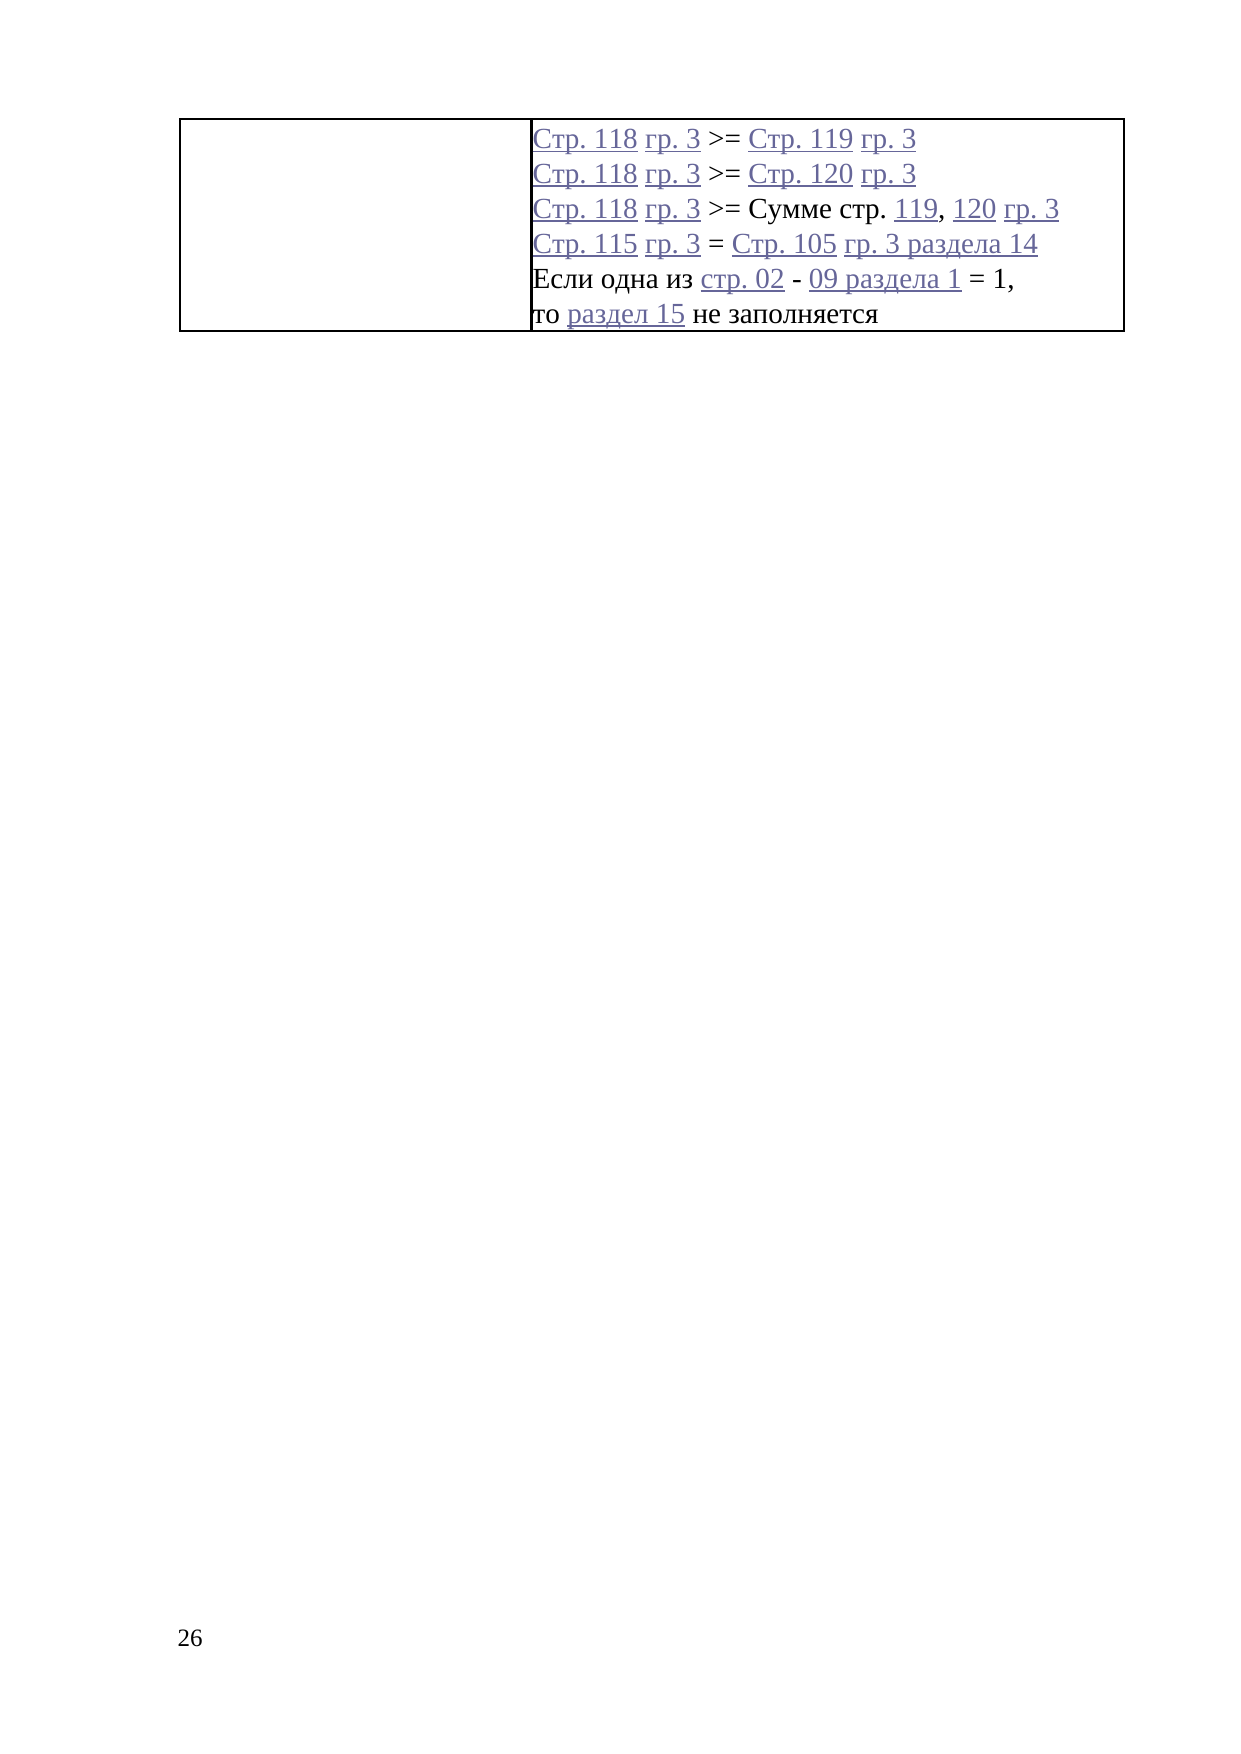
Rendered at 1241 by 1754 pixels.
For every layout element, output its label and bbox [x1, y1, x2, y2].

table_cell [181, 120, 530, 329]
table_cell [533, 120, 1123, 329]
